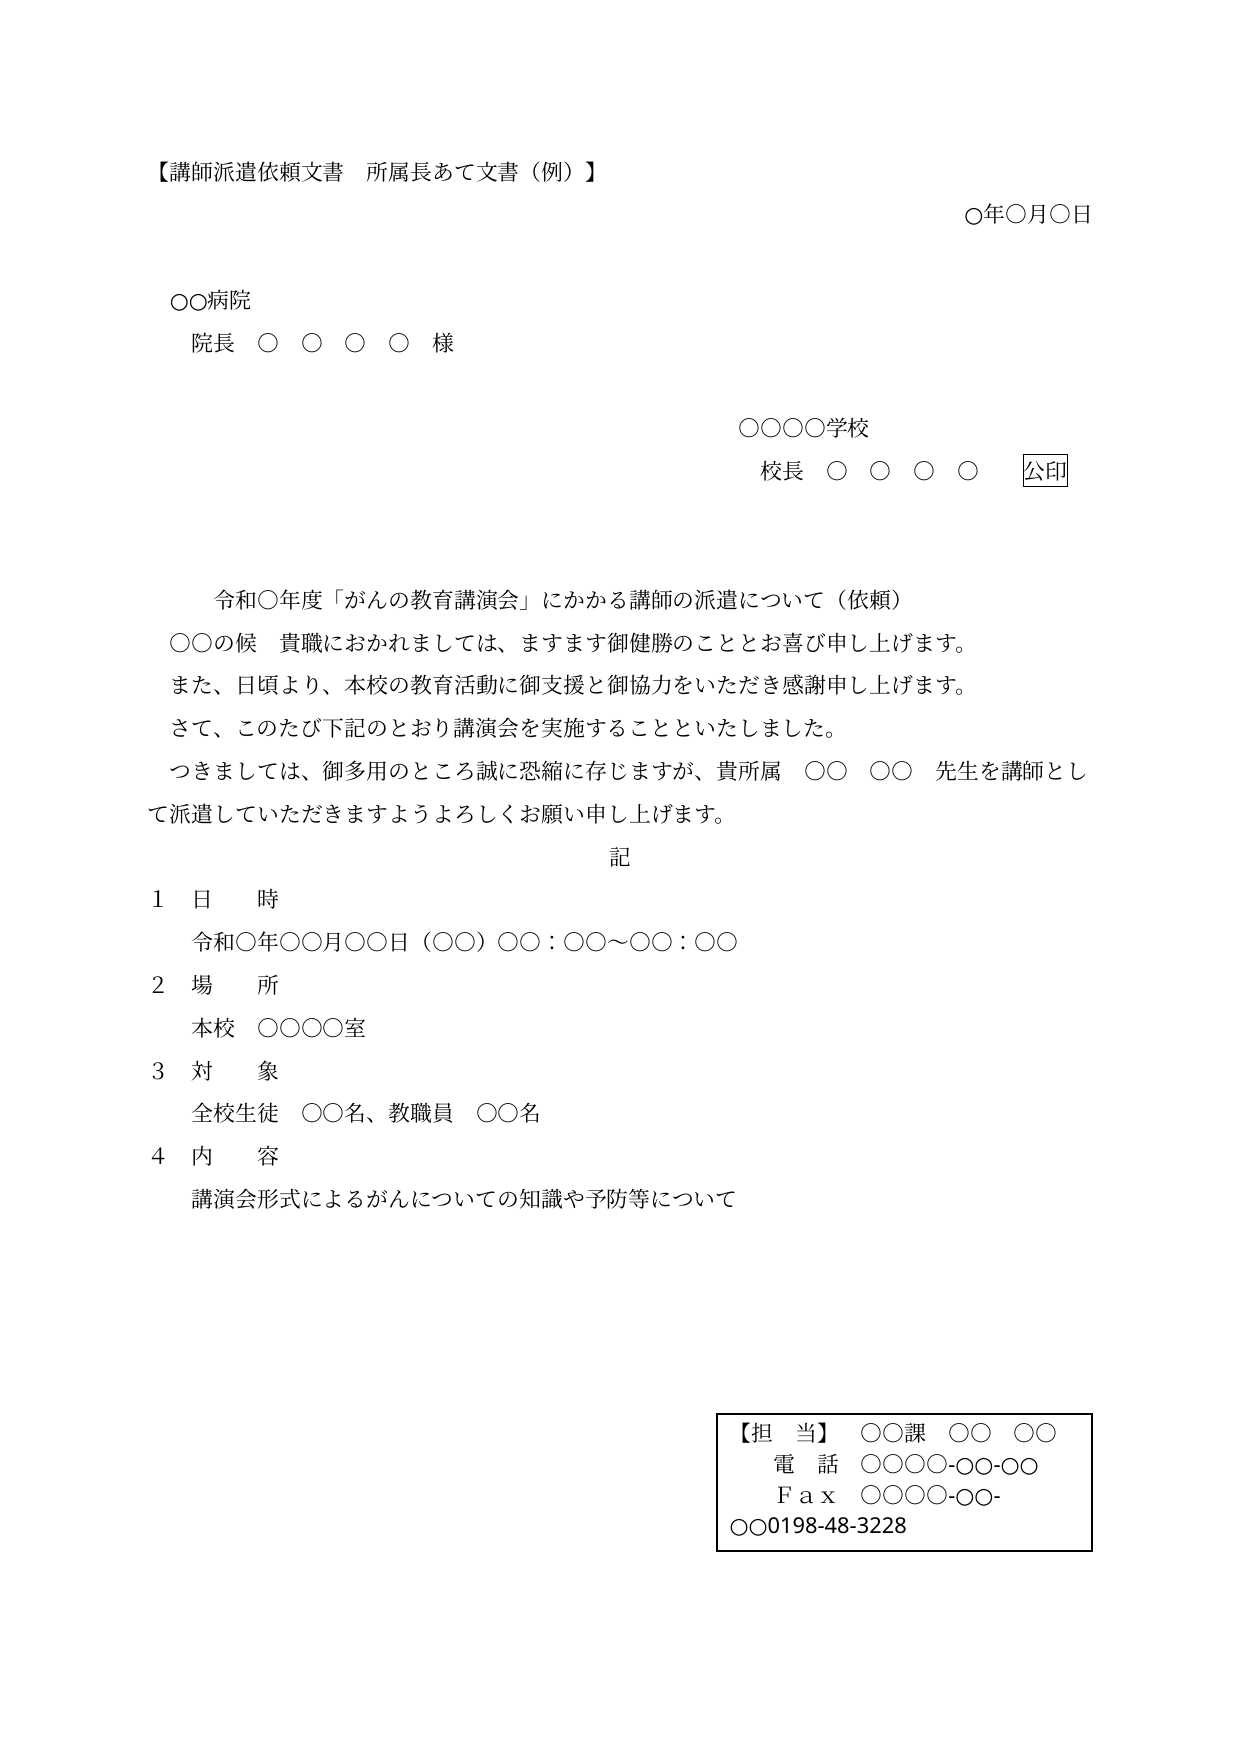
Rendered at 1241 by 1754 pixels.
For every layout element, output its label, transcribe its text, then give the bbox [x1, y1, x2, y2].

text ２ 場 所 [148, 963, 1092, 1005]
text ○年○月○日 [148, 192, 1092, 235]
text つきましては、御多用のところ誠に恐縮に存じますが、貴所属 ○○ ○○ 先生を講師として派遣していただきますようよろしくお願い申し上げます。 [148, 748, 1092, 834]
text さて、このたび下記のとおり講演会を実施することといたしました。 [148, 706, 1092, 748]
text ○○○○学校 [148, 406, 1092, 449]
text 全校生徒 ○○名、教職員 ○○名 [148, 1091, 1092, 1134]
text ○○の候 貴職におかれましては、ますます御健勝のこととお喜び申し上げます。 [148, 620, 1092, 663]
text 講演会形式によるがんについての知識や予防等について [148, 1177, 1092, 1219]
text 令和○年度「がんの教育講演会」にかかる講師の派遣について（依頼） [148, 577, 1092, 620]
text ３ 対 象 [148, 1048, 1092, 1091]
text 令和○年○○月○○日（○○）○○：○○～○○：○○ [148, 920, 1092, 963]
text 校長 ○ ○ ○ ○ 公印 [148, 449, 1092, 492]
text ４ 内 容 [148, 1134, 1092, 1177]
text 本校 ○○○○室 [148, 1005, 1092, 1048]
text 院長 ○ ○ ○ ○ 様 [148, 320, 1092, 363]
text ○○病院 [148, 278, 1092, 320]
text １ 日 時 [148, 877, 1092, 920]
text 【講師派遣依頼文書 所属長あて文書（例）】 [148, 149, 1092, 192]
text また、日頃より、本校の教育活動に御支援と御協力をいただき感謝申し上げます。 [148, 663, 1092, 706]
subtitle 記 [148, 834, 1092, 877]
